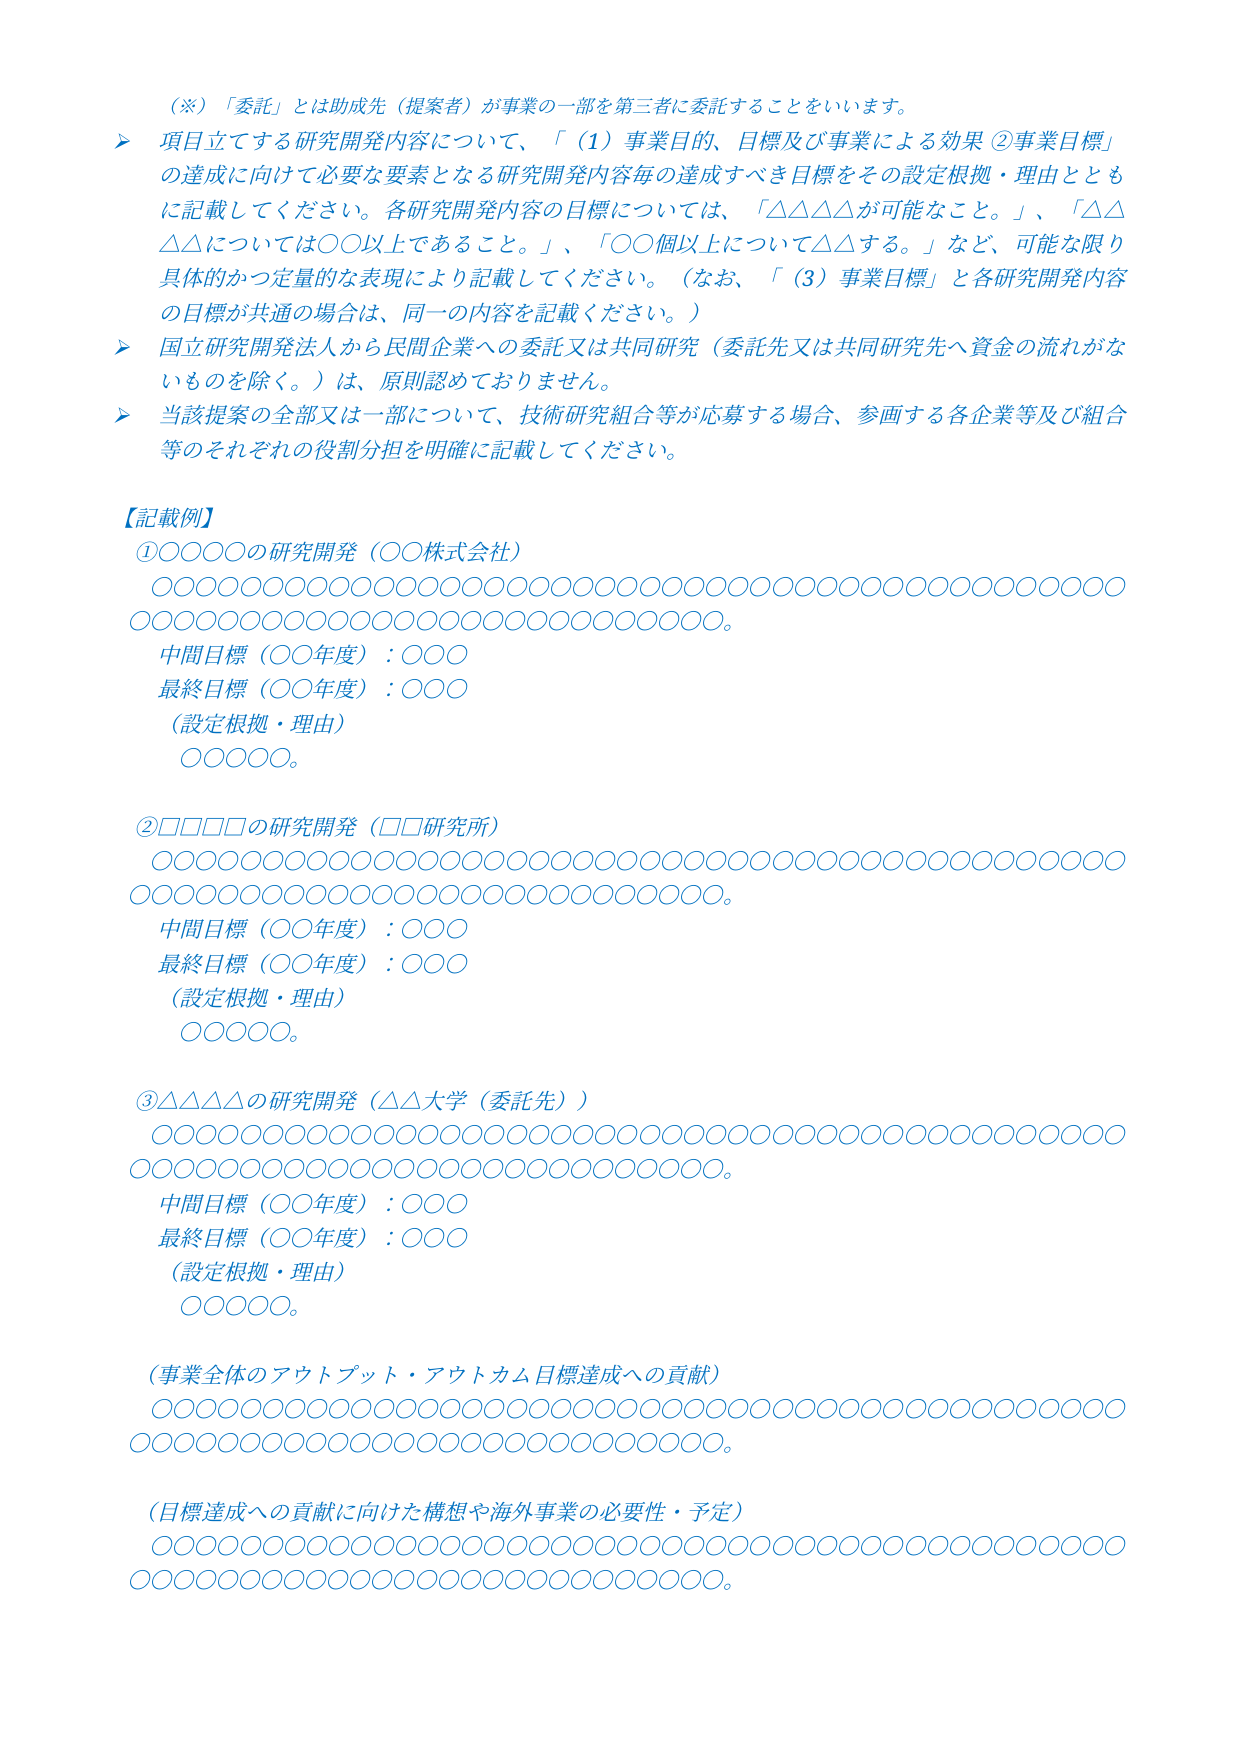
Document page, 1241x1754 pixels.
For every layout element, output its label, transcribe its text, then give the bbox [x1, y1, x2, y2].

text 中間目標（〇〇年度）：〇〇〇 [112, 1185, 1128, 1220]
text 〇〇〇〇〇。 [156, 1288, 1128, 1322]
list 当該提案の全部又は一部について、技術研究組合等が応募する場合、参画する各企業等及び組合等のそれぞれの役割分担を明確に記載してください。 [112, 397, 1128, 466]
text 〇〇〇〇〇〇〇〇〇〇〇〇〇〇〇〇〇〇〇〇〇〇〇〇〇〇〇〇〇〇〇〇〇〇〇〇〇〇〇〇〇〇〇〇〇〇〇〇〇〇〇〇〇〇〇〇〇〇〇〇〇〇〇〇〇〇〇〇〇〇〇。 [127, 1528, 1128, 1597]
text 〇〇〇〇〇。 [156, 740, 1128, 774]
text 〇〇〇〇〇〇〇〇〇〇〇〇〇〇〇〇〇〇〇〇〇〇〇〇〇〇〇〇〇〇〇〇〇〇〇〇〇〇〇〇〇〇〇〇〇〇〇〇〇〇〇〇〇〇〇〇〇〇〇〇〇〇〇〇〇〇〇〇〇〇〇。 [127, 1117, 1128, 1185]
text （※）「委託」とは助成先（提案者）が事業の一部を第三者に委託することをいいます。 [158, 89, 1128, 123]
text 最終目標（〇〇年度）：〇〇〇 [112, 1220, 1128, 1254]
text 〇〇〇〇〇。 [156, 1014, 1128, 1048]
list 国立研究開発法人から民間企業への委託又は共同研究（委託先又は共同研究先へ資金の流れがないものを除く。）は、原則認めておりません。 [112, 329, 1128, 397]
text 最終目標（〇〇年度）：〇〇〇 [112, 671, 1128, 706]
text ①〇〇〇〇の研究開発（〇〇株式会社） [112, 534, 1128, 568]
text 最終目標（〇〇年度）：〇〇〇 [112, 946, 1128, 980]
text （事業全体のアウトプット・アウトカム目標達成への貢献） [112, 1357, 1128, 1391]
text 〇〇〇〇〇〇〇〇〇〇〇〇〇〇〇〇〇〇〇〇〇〇〇〇〇〇〇〇〇〇〇〇〇〇〇〇〇〇〇〇〇〇〇〇〇〇〇〇〇〇〇〇〇〇〇〇〇〇〇〇〇〇〇〇〇〇〇〇〇〇〇。 [127, 1391, 1128, 1459]
text （設定根拠・理由） [112, 980, 1128, 1014]
text （設定根拠・理由） [112, 706, 1128, 740]
text （設定根拠・理由） [112, 1254, 1128, 1288]
text 〇〇〇〇〇〇〇〇〇〇〇〇〇〇〇〇〇〇〇〇〇〇〇〇〇〇〇〇〇〇〇〇〇〇〇〇〇〇〇〇〇〇〇〇〇〇〇〇〇〇〇〇〇〇〇〇〇〇〇〇〇〇〇〇〇〇〇〇〇〇〇。 [127, 568, 1128, 637]
text 〇〇〇〇〇〇〇〇〇〇〇〇〇〇〇〇〇〇〇〇〇〇〇〇〇〇〇〇〇〇〇〇〇〇〇〇〇〇〇〇〇〇〇〇〇〇〇〇〇〇〇〇〇〇〇〇〇〇〇〇〇〇〇〇〇〇〇〇〇〇〇。 [127, 843, 1128, 911]
text ③△△△△の研究開発（△△大学（委託先）） [112, 1083, 1128, 1117]
text ②□□□□の研究開発（□□研究所） [112, 808, 1128, 843]
text （目標達成への貢献に向けた構想や海外事業の必要性・予定） [112, 1494, 1128, 1528]
text 中間目標（〇〇年度）：〇〇〇 [112, 911, 1128, 946]
list 項目立てする研究開発内容について、「（1）事業目的、目標及び事業による効果 ②事業目標」の達成に向けて必要な要素となる研究開発内容毎の達成すべき目標をその設定根拠・理由とともに記載してください。各研究開発内容の目標については、「△△△△が可能なこと。」、「△△△△については○○以上であること。」、「○○個以上について△△する。」など、可能な限り具体的かつ定量的な表現により記載してください。（なお、「（3）事業目標」と各研究開発内容の目標が共通の場合は、同一の内容を記載ください。） [112, 123, 1128, 329]
text 【記載例】 [112, 500, 1128, 534]
text 中間目標（〇〇年度）：〇〇〇 [112, 637, 1128, 671]
